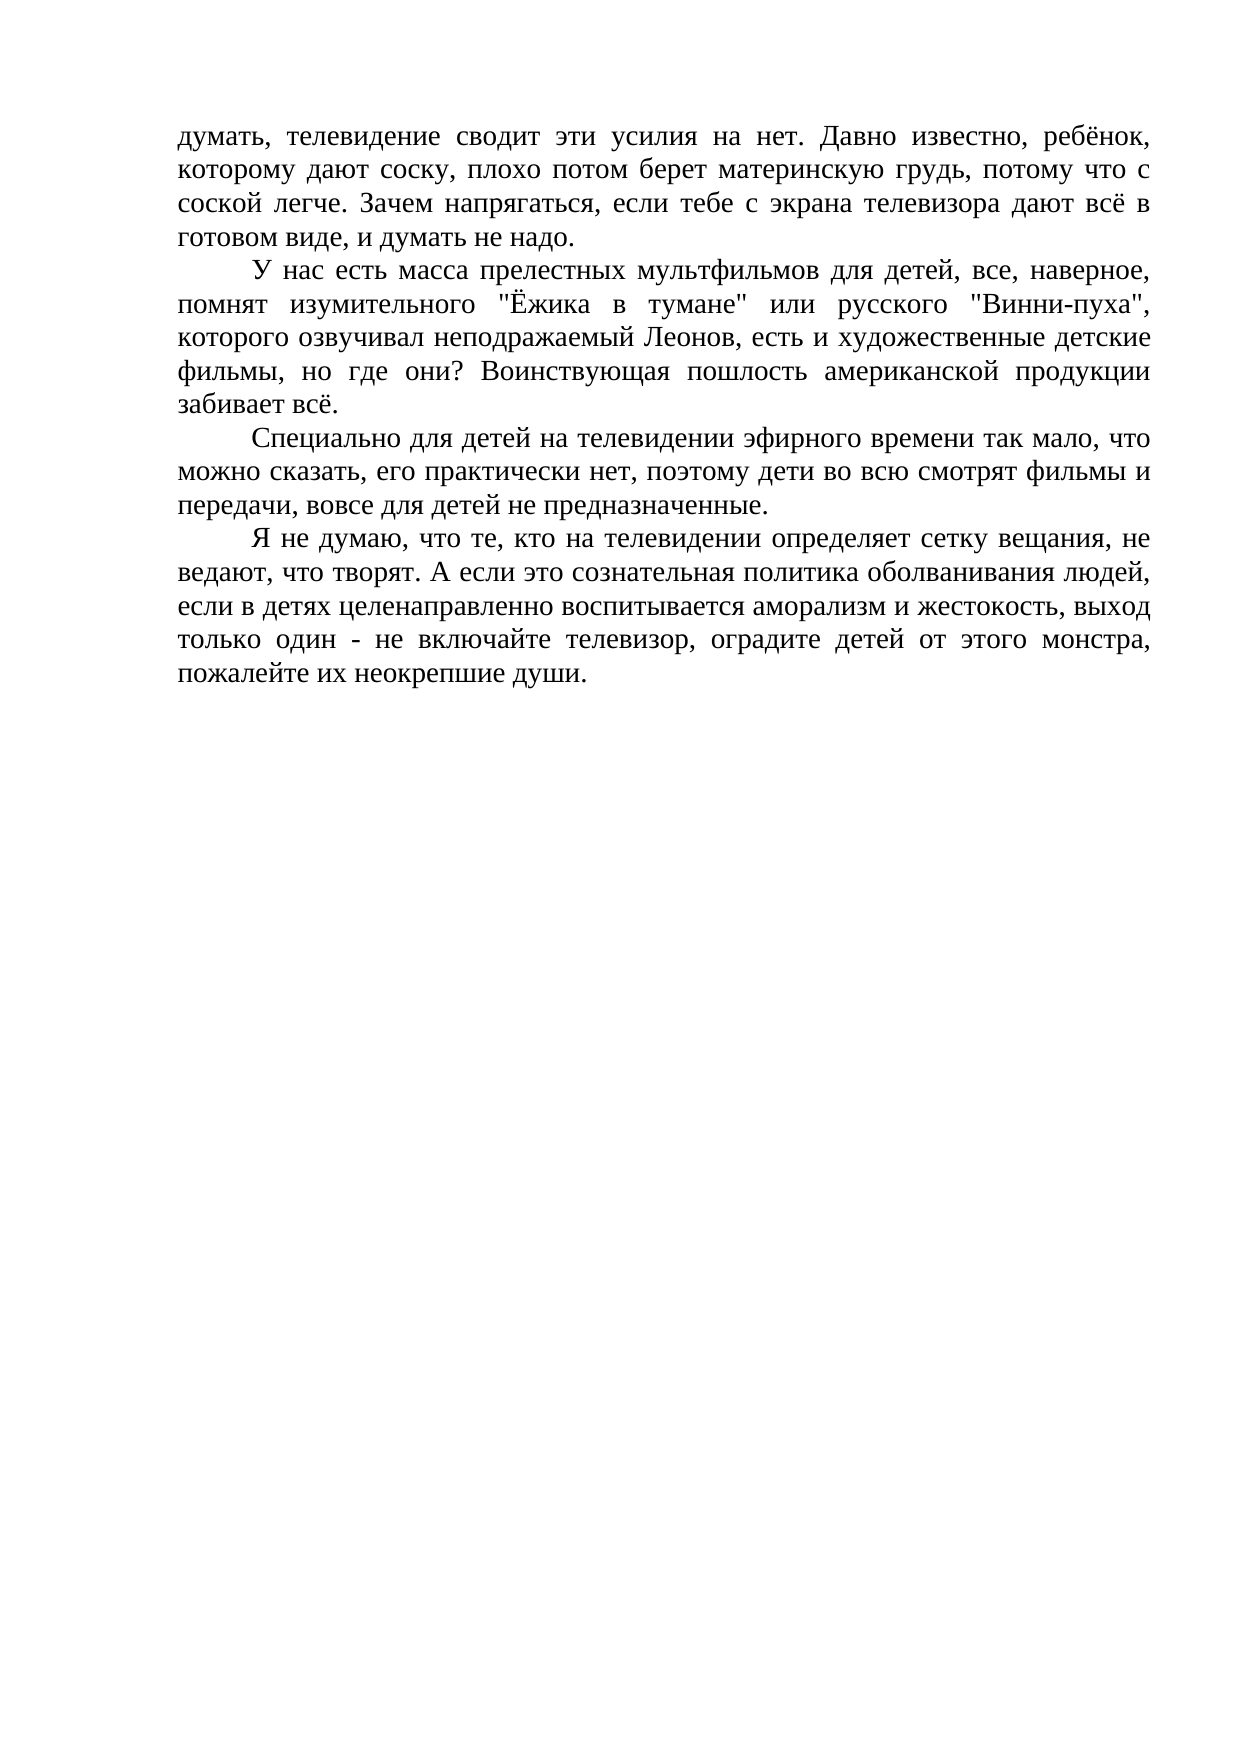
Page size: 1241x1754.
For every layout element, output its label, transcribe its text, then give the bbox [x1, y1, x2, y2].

text Я не думаю, что те, кто на телевидении определяет сетку вещания, не ведают, что творят. А если это сознательная политика оболванивания людей, если в детях целенаправленно воспитывается аморализм и жестокость, выход только один - не включайте телевизор, оградите детей от этого монстра, пожалейте их неокрепшие души. [177, 521, 1152, 688]
text Специально для детей на телевидении эфирного времени так мало, что можно сказать, его практически нет, поэтому дети во всю смотрят фильмы и передачи, вовсе для детей не предназначенные. [177, 420, 1152, 521]
text У нас есть масса прелестных мультфильмов для детей, все, наверное, помнят изумительного "Ёжика в тумане" или русского "Винни-пуха", которого озвучивал неподражаемый Леонов, есть и художественные детские фильмы, но где они? Воинствующая пошлость американской продукции забивает всё. [177, 252, 1152, 420]
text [177, 118, 1152, 252]
